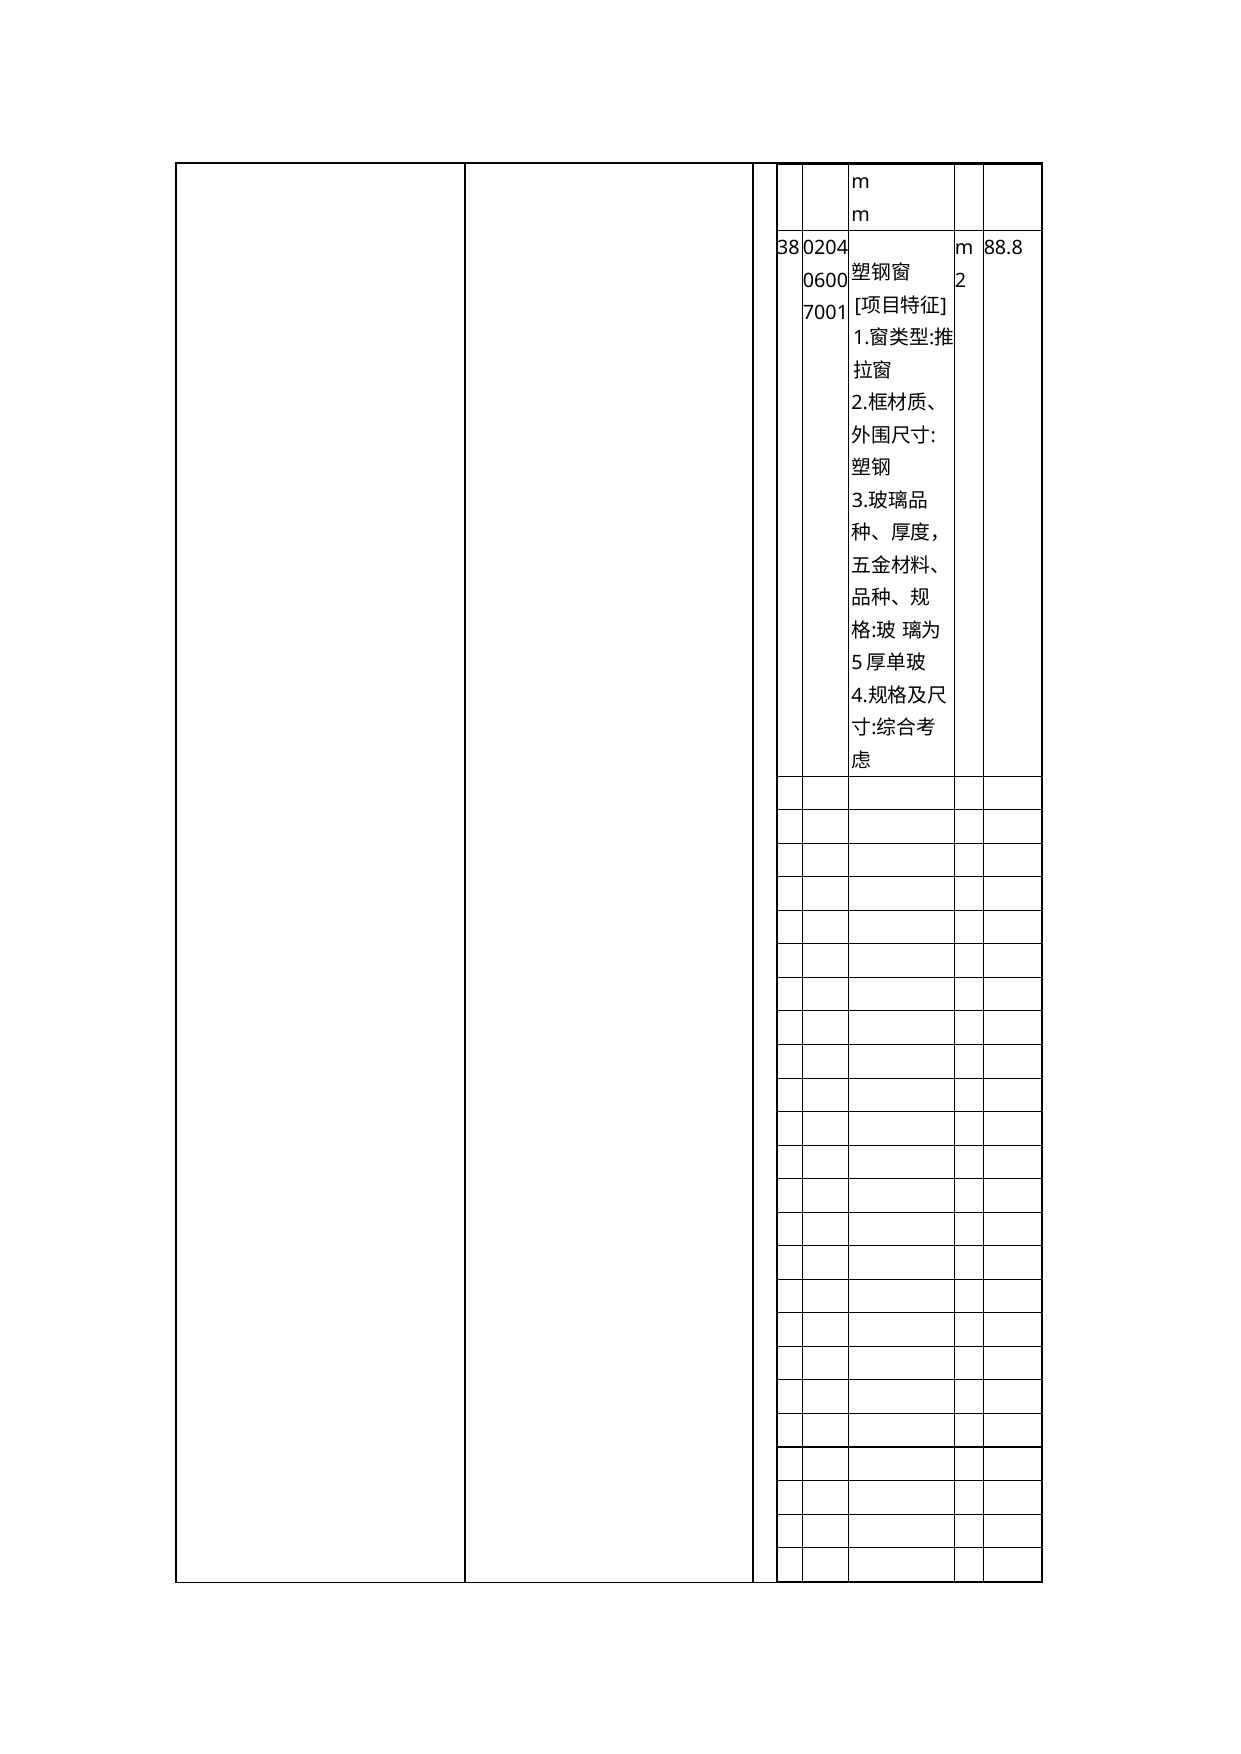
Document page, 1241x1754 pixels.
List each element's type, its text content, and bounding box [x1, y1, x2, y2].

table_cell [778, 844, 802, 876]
table_cell 1 [177, 164, 464, 1582]
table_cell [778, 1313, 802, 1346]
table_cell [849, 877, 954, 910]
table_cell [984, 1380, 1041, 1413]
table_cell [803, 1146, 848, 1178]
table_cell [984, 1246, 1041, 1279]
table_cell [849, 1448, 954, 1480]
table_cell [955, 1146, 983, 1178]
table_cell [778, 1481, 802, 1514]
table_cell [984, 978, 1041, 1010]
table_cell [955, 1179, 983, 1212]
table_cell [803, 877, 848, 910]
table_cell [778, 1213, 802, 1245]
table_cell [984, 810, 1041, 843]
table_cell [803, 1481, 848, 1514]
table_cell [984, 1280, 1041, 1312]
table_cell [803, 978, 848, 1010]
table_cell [754, 164, 776, 1582]
table_cell [466, 164, 752, 1582]
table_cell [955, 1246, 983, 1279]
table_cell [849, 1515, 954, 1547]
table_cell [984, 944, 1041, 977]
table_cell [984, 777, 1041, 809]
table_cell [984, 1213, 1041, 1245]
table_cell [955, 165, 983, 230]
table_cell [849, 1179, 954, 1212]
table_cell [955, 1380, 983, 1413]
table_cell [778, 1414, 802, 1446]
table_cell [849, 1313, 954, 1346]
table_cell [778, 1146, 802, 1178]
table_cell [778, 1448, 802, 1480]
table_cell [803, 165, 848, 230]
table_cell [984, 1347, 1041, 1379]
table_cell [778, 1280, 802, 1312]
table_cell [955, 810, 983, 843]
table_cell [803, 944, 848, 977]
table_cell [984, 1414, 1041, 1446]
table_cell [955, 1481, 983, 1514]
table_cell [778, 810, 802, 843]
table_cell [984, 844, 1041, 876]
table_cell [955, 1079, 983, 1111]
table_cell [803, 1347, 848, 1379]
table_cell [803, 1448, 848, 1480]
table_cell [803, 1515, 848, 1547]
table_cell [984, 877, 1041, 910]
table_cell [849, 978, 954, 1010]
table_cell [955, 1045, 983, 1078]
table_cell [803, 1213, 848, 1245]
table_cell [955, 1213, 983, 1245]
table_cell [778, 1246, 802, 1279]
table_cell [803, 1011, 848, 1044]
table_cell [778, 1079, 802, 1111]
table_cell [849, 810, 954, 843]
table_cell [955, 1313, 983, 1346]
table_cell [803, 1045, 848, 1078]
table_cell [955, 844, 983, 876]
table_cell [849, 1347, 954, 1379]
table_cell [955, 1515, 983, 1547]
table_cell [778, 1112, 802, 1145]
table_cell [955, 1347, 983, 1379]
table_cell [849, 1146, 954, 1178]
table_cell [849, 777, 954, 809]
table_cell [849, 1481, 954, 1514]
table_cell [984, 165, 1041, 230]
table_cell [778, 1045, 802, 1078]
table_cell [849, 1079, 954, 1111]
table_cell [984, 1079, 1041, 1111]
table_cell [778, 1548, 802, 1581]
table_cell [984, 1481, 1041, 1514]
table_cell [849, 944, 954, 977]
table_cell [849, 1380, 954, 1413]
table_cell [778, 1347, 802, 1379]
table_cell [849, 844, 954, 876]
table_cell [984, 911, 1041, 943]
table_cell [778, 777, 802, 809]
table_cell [849, 165, 954, 230]
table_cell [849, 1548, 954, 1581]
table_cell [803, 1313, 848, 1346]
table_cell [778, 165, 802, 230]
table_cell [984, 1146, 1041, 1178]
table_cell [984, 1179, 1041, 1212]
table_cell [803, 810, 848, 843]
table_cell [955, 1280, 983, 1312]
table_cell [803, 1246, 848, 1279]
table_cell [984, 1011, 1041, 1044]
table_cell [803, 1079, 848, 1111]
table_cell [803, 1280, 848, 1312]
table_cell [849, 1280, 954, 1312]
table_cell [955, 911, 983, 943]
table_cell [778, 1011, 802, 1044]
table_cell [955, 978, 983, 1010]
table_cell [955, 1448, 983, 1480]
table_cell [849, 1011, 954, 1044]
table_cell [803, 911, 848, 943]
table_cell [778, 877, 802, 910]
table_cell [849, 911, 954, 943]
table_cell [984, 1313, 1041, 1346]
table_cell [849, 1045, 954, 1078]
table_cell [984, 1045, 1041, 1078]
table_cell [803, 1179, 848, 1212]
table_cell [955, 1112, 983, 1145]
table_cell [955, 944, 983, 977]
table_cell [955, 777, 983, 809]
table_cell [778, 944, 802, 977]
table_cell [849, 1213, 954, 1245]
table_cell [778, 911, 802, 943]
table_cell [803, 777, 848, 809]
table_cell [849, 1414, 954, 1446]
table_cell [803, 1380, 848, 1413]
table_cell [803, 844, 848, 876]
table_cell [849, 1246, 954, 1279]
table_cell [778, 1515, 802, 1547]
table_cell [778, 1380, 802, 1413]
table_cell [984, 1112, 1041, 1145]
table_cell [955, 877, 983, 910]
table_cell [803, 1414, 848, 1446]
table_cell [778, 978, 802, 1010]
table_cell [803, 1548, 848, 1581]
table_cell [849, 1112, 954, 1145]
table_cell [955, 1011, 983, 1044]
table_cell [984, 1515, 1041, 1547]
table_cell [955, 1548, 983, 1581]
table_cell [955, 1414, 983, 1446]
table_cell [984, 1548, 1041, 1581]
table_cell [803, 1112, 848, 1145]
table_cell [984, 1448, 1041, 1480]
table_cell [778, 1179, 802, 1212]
